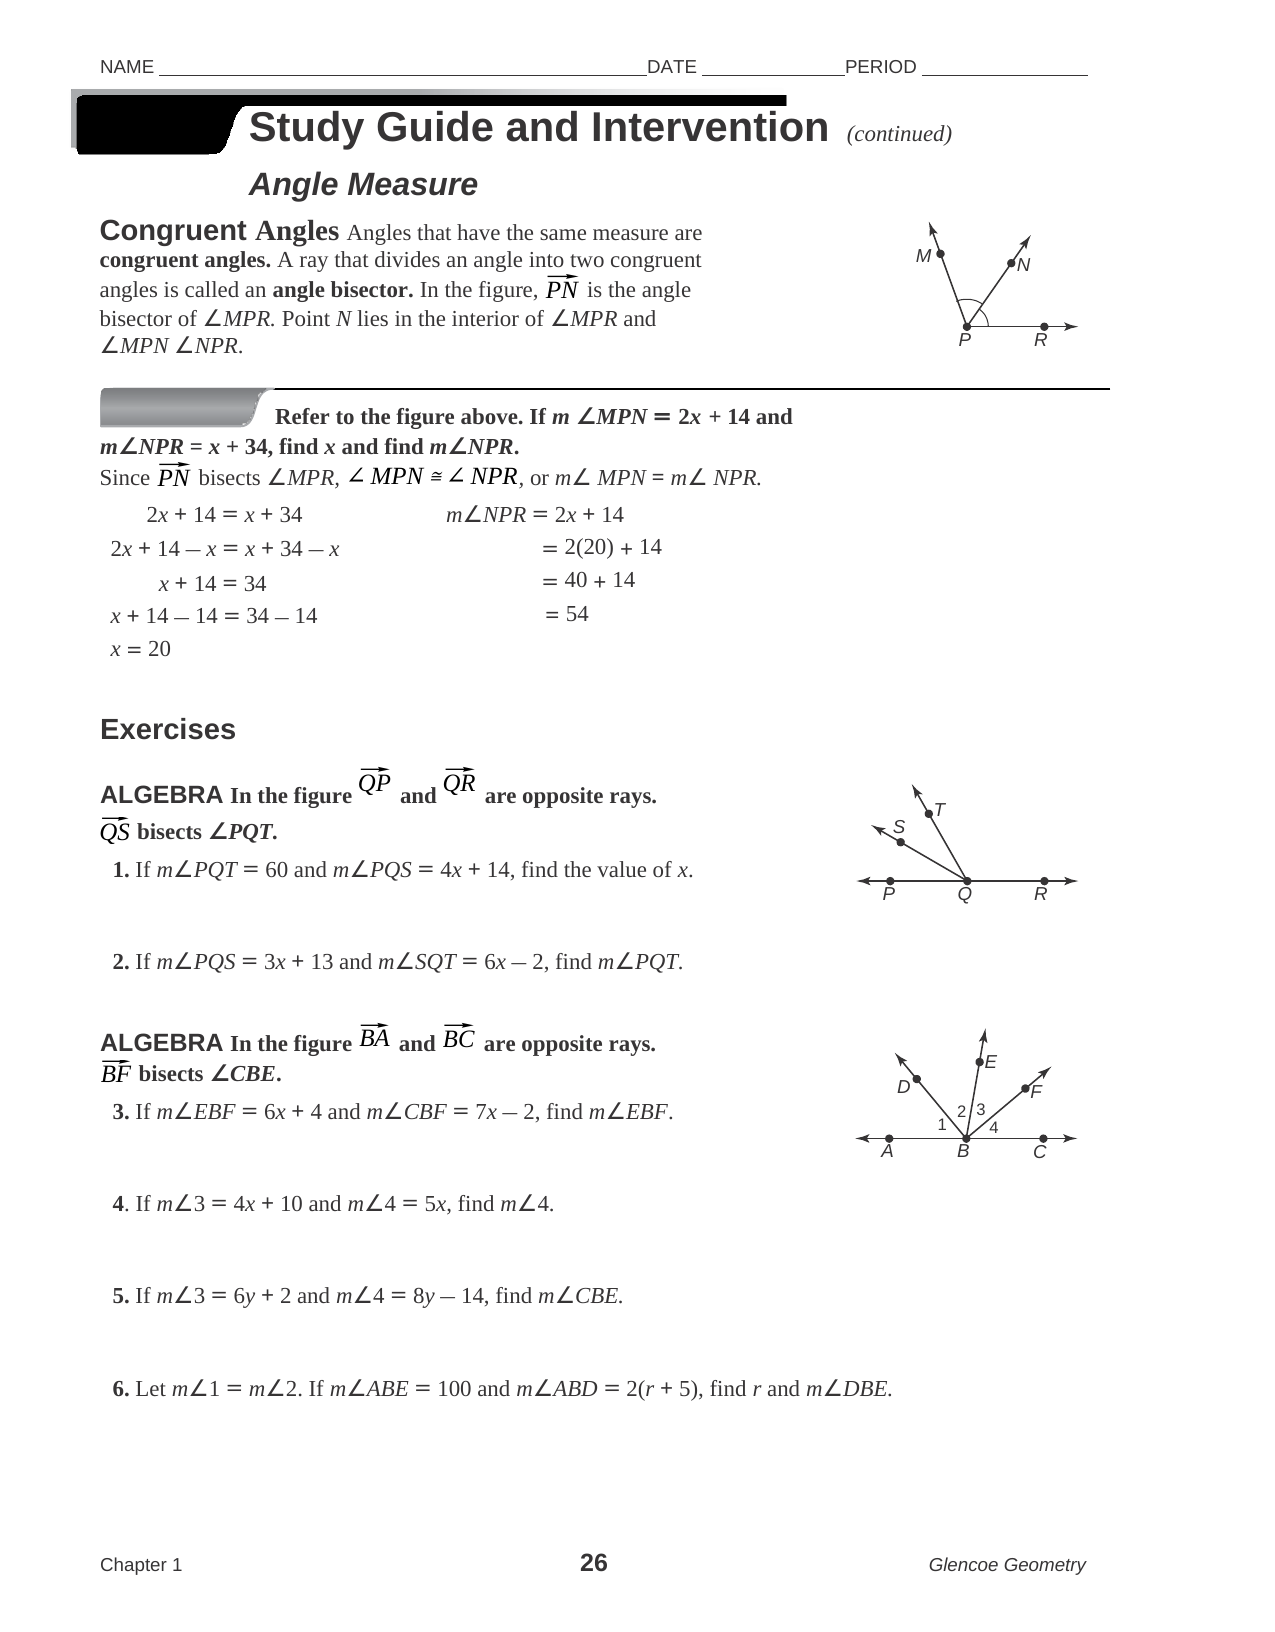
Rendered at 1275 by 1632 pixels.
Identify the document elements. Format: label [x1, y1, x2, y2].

picture [71, 89, 787, 155]
picture [101, 388, 274, 425]
